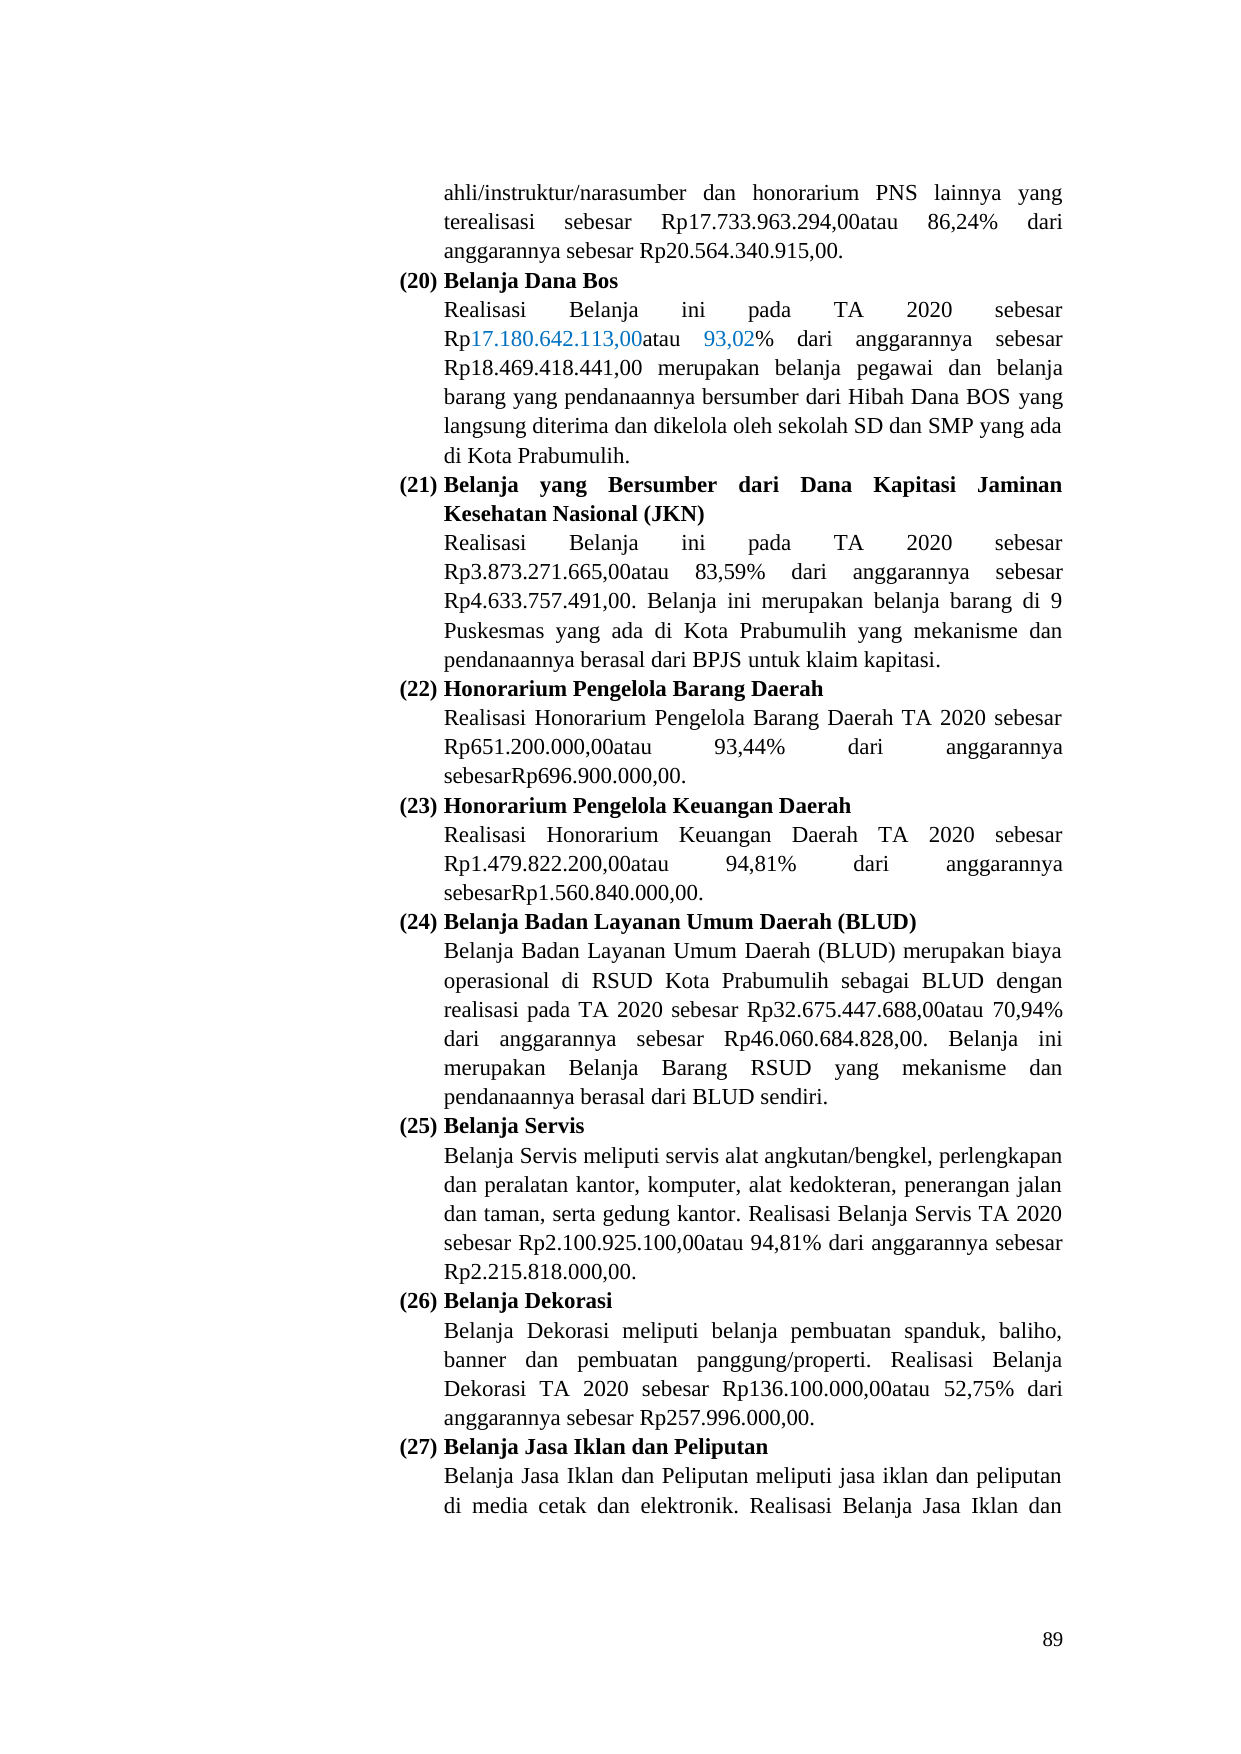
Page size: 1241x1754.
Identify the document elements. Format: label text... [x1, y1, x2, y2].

list Belanja yang Bersumber dari Dana Kapitasi Jaminan Kesehatan Nasional (JKN) [399, 469, 1063, 527]
list Honorarium Pengelola Barang Daerah [399, 673, 1063, 702]
text Belanja Servis meliputi servis alat angkutan/bengkel, perlengkapan dan peralatan kantor, komputer, alat kedokteran, penerangan jalan dan taman, serta gedung kantor. Realisasi Belanja Servis TA 2020 sebesar Rp2.100.925.100,00atau 94,81% dari anggarannya sebesar Rp2.215.818.000,00. [444, 1140, 1063, 1286]
list Belanja Badan Layanan Umum Daerah (BLUD) [399, 906, 1063, 936]
list Belanja Jasa Iklan dan Peliputan [399, 1431, 1063, 1461]
text Realisasi Belanja ini pada TA 2020 sebesar Rp3.873.271.665,00atau 83,59% dari anggarannya sebesar Rp4.633.757.491,00. Belanja ini merupakan belanja barang di 9 Puskesmas yang ada di Kota Prabumulih yang mekanisme dan pendanaannya berasal dari BPJS untuk klaim kapitasi. [444, 527, 1063, 673]
text Belanja Badan Layanan Umum Daerah (BLUD) merupakan biaya operasional di RSUD Kota Prabumulih sebagai BLUD dengan realisasi pada TA 2020 sebesar Rp32.675.447.688,00atau 70,94% dari anggarannya sebesar Rp46.060.684.828,00. Belanja ini merupakan Belanja Barang RSUD yang mekanisme dan pendanaannya berasal dari BLUD sendiri. [444, 936, 1063, 1111]
text Realisasi Honorarium Keuangan Daerah TA 2020 sebesar Rp1.479.822.200,00atau 94,81% dari anggarannya sebesarRp1.560.840.000,00. [443, 819, 1063, 906]
text Realisasi Honorarium Pengelola Barang Daerah TA 2020 sebesar Rp651.200.000,00atau 93,44% dari anggarannya sebesarRp696.900.000,00. [443, 702, 1063, 790]
text Belanja Dekorasi meliputi belanja pembuatan spanduk, baliho, banner dan pembuatan panggung/properti. Realisasi Belanja Dekorasi TA 2020 sebesar Rp136.100.000,00atau 52,75% dari anggarannya sebesar Rp257.996.000,00. [444, 1315, 1063, 1431]
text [444, 1461, 1063, 1519]
list Belanja Dana Bos [399, 265, 1063, 294]
list Belanja Dekorasi [399, 1286, 1063, 1315]
list Honorarium Pengelola Keuangan Daerah [399, 790, 1063, 819]
list Belanja Servis [399, 1111, 1063, 1140]
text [443, 177, 1063, 265]
text Realisasi Belanja ini pada TA 2020 sebesar Rp17.180.642.113,00atau 93,02% dari anggarannya sebesar Rp18.469.418.441,00 merupakan belanja pegawai dan belanja barang yang pendanaannya bersumber dari Hibah Dana BOS yang langsung diterima dan dikelola oleh sekolah SD dan SMP yang ada di Kota Prabumulih. [444, 294, 1063, 469]
